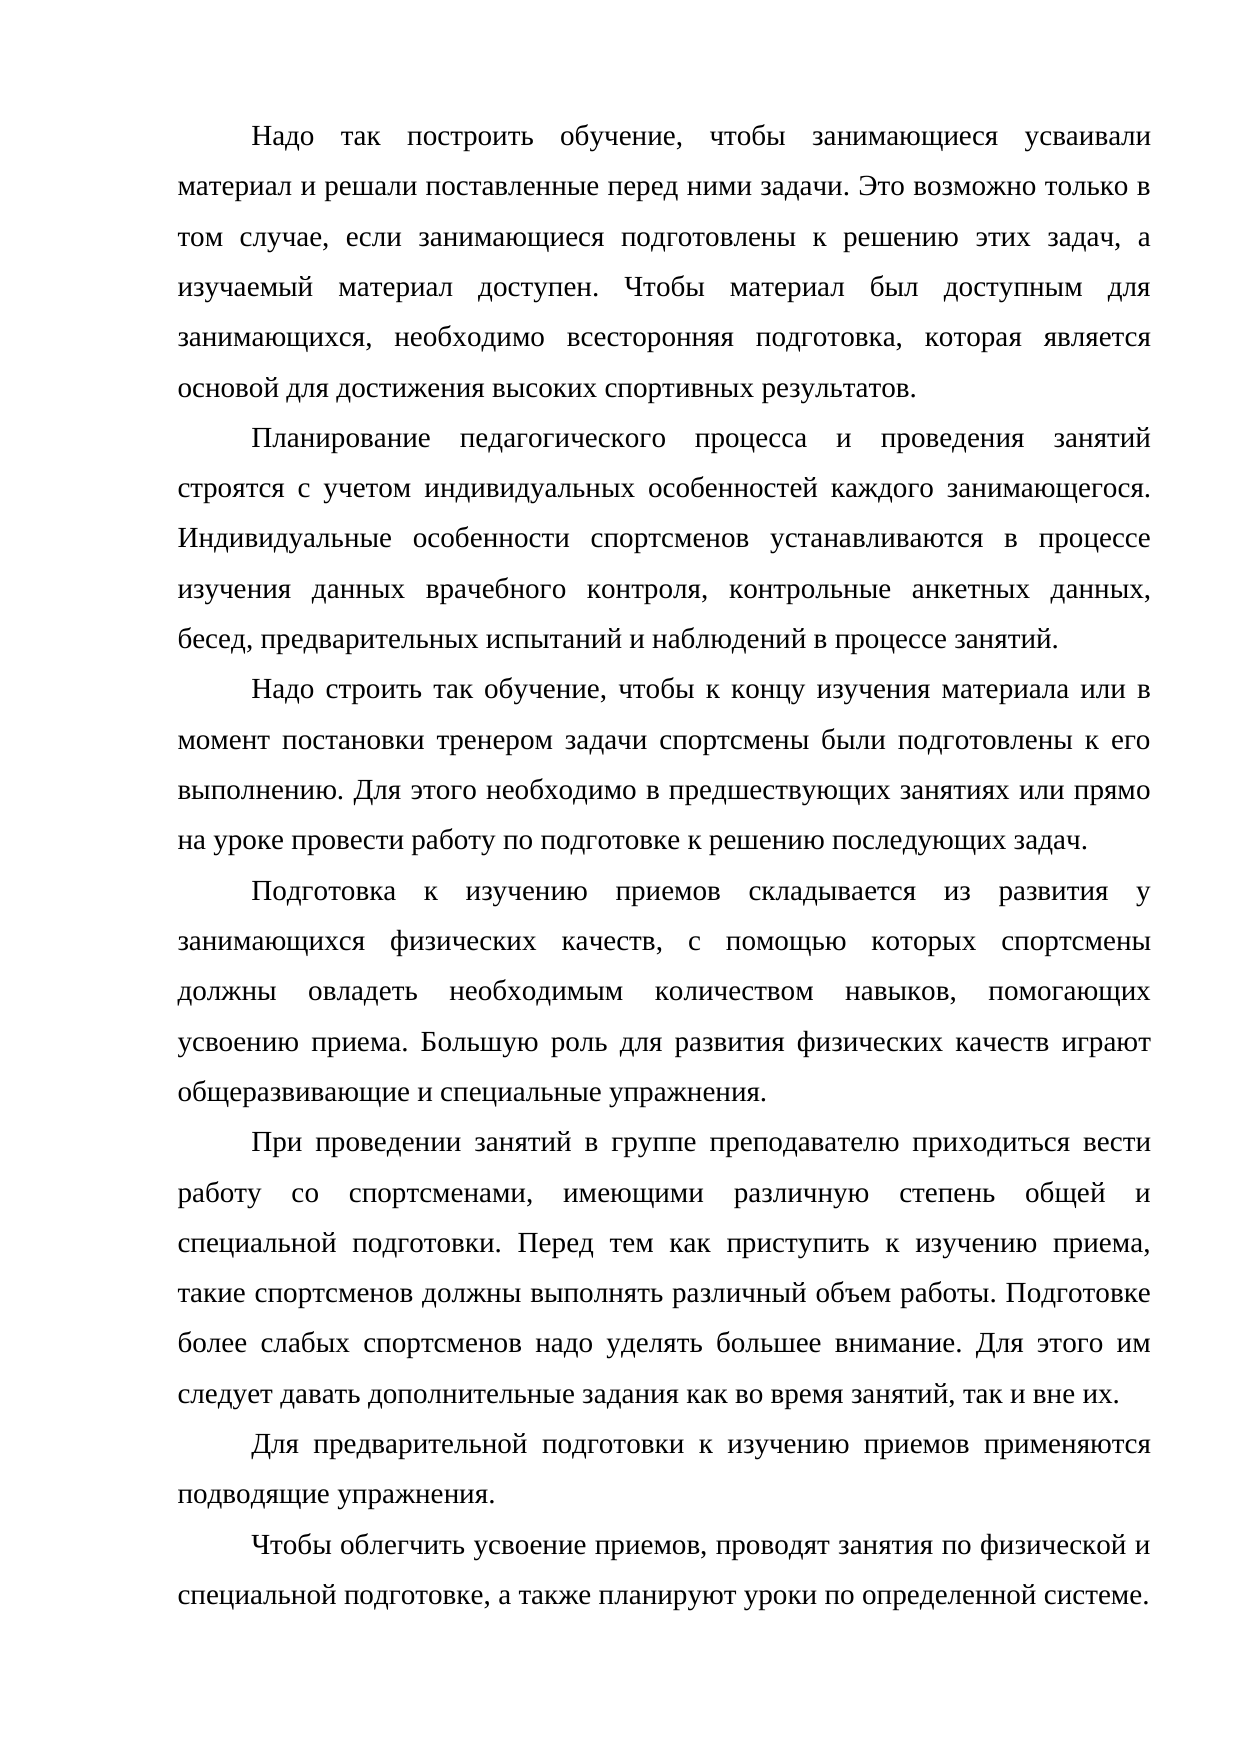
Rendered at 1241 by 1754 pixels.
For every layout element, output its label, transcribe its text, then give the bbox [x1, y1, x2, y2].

text Надо так построить обучение, чтобы занимающиеся усваивали материал и решали поставленные перед ними задачи. Это возможно только в том случае, если занимающиеся подготовлены к решению этих задач, а изучаемый материал доступен. Чтобы материал был доступным для занимающихся, необходимо всесторонняя подготовка, которая является основой для достижения высоких спортивных результатов. [177, 118, 1152, 403]
text Подготовка к изучению приемов складывается из развития у занимающихся физических качеств, с помощью которых спортсмены должны овладеть необходимым количеством навыков, помогающих усвоению приема. Большую роль для развития физических качеств играют общеразвивающие и специальные упражнения. [177, 873, 1152, 1108]
text Для предварительной подготовки к изучению приемов применяются подводящие упражнения. [177, 1426, 1152, 1510]
text Чтобы облегчить усвоение приемов, проводят занятия по физической и специальной подготовке, а также планируют уроки по определенной системе. [177, 1527, 1152, 1611]
text При проведении занятий в группе преподавателю приходиться вести работу со спортсменами, имеющими различную степень общей и специальной подготовки. Перед тем как приступить к изучению приема, такие спортсменов должны выполнять различный объем работы. Подготовке более слабых спортсменов надо уделять большее внимание. Для этого им следует давать дополнительные задания как во время занятий, так и вне их. [177, 1124, 1152, 1409]
text Планирование педагогического процесса и проведения занятий строятся с учетом индивидуальных особенностей каждого занимающегося. Индивидуальные особенности спортсменов устанавливаются в процессе изучения данных врачебного контроля, контрольные анкетных данных, бесед, предварительных испытаний и наблюдений в процессе занятий. [177, 420, 1152, 655]
text Надо строить так обучение, чтобы к концу изучения материала или в момент постановки тренером задачи спортсмены были подготовлены к его выполнению. Для этого необходимо в предшествующих занятиях или прямо на уроке провести работу по подготовке к решению последующих задач. [177, 672, 1152, 856]
